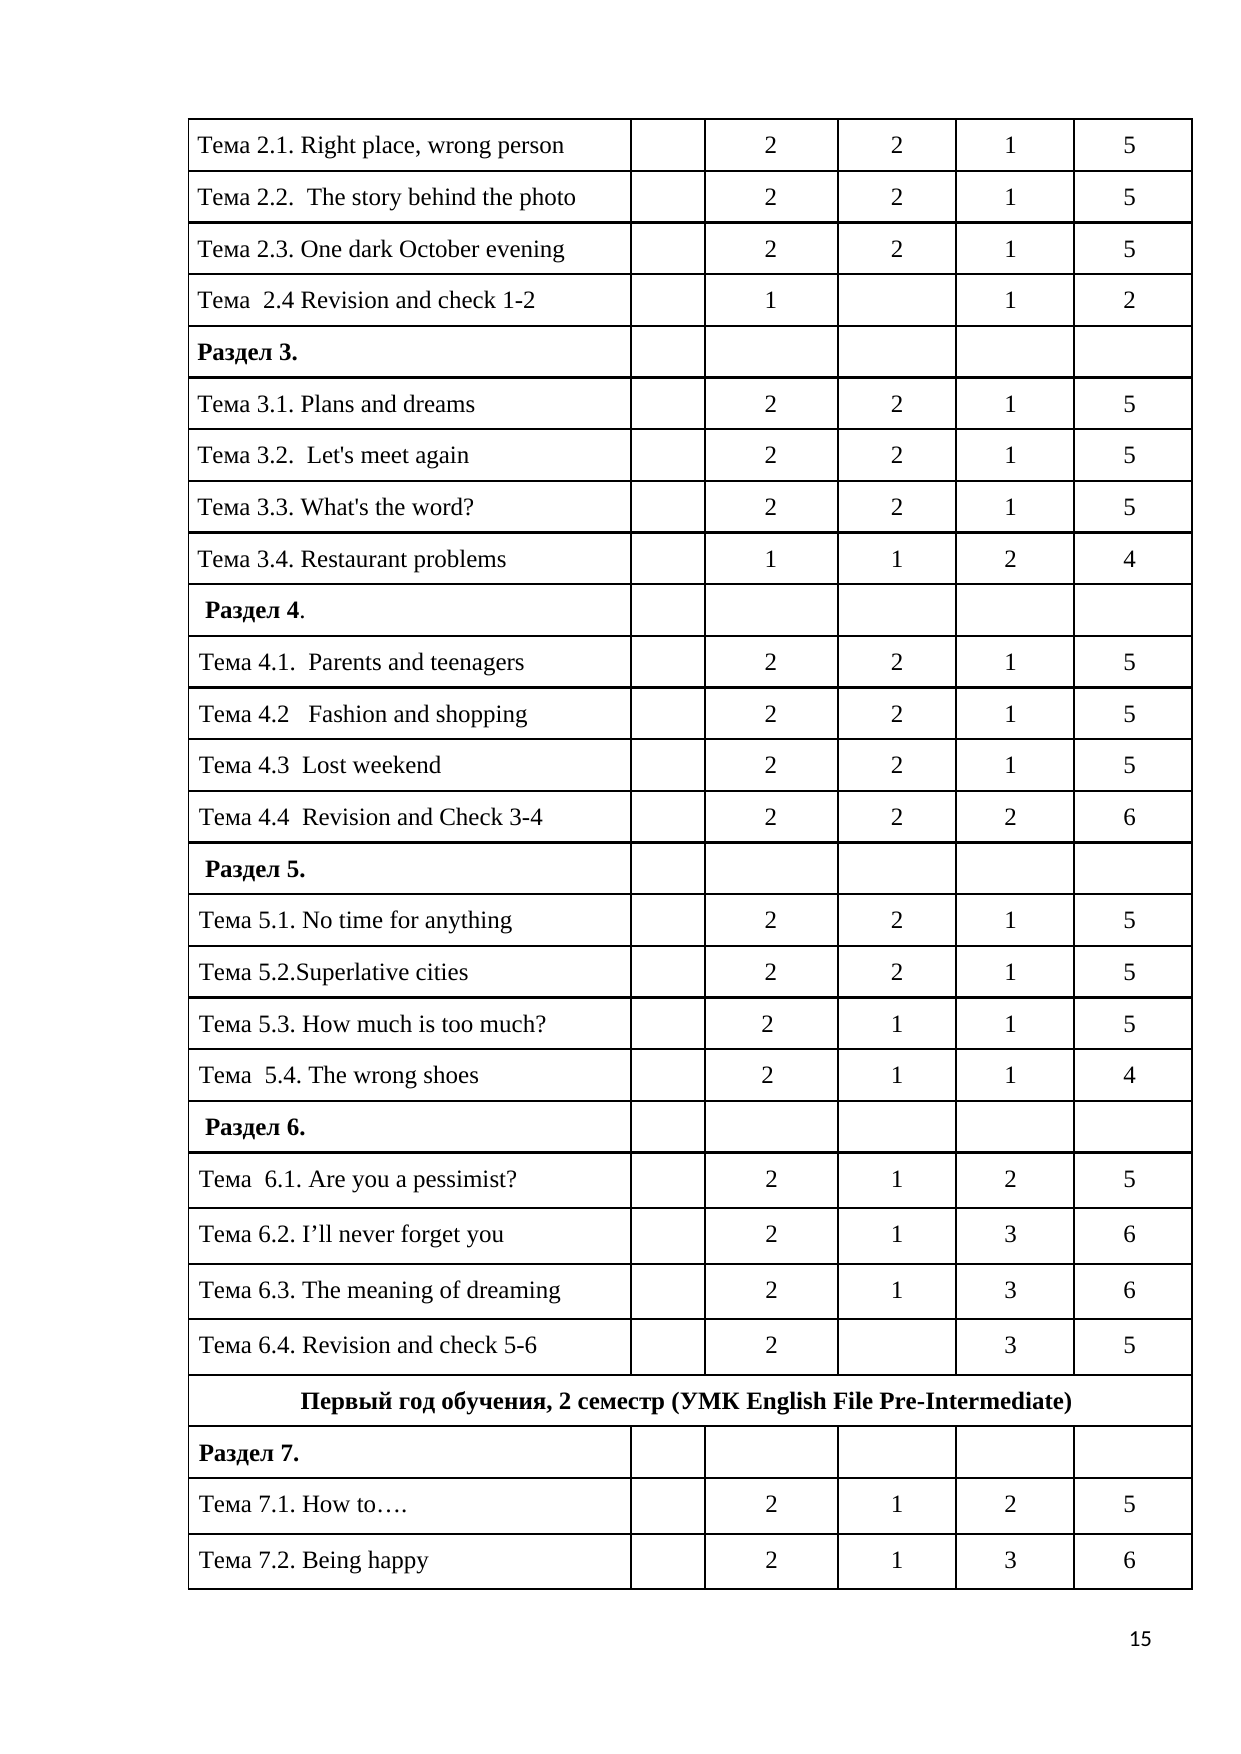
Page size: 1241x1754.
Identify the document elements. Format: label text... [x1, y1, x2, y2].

table_cell 1 [839, 1535, 955, 1588]
table_cell 2 [957, 534, 1073, 583]
table_cell Первый год обучения, 2 семестр (УМК English File Pre-Intermediate) [189, 1376, 1191, 1425]
table_cell 4 [1075, 534, 1191, 583]
table_cell Тема 6.2. I’ll never forget you [189, 1209, 630, 1262]
table_cell [632, 585, 704, 635]
table_cell Тема 3.2. Let's meet again [189, 430, 630, 480]
table_cell 2 [839, 482, 955, 531]
table_cell Тема 2.2. The story behind the photo [189, 172, 630, 221]
table_cell 1 [957, 172, 1073, 221]
table_cell 2 [706, 1209, 837, 1262]
table_cell 2 [706, 1265, 837, 1318]
table_cell [632, 1479, 704, 1532]
table_cell [632, 895, 704, 945]
table_cell Тема 2.3. One dark October evening [189, 224, 630, 273]
table_cell 1 [839, 1479, 955, 1532]
table_cell 6 [1075, 1209, 1191, 1262]
table_cell 1 [957, 895, 1073, 945]
table_cell 5 [1075, 482, 1191, 531]
table_cell [632, 740, 704, 790]
table_cell Раздел 4. [189, 585, 630, 635]
table_cell [839, 844, 955, 893]
table_cell Тема 6.1. Are you a pessimist? [189, 1154, 630, 1207]
table_cell 1 [957, 482, 1073, 531]
table_cell 2 [706, 1320, 837, 1373]
table_cell 5 [1075, 379, 1191, 428]
table_cell 2 [839, 172, 955, 221]
table_cell Тема 3.3. What's the word? [189, 482, 630, 531]
table_cell 3 [957, 1535, 1073, 1588]
table_cell [632, 172, 704, 221]
table_cell 2 [706, 1050, 837, 1100]
table_cell [957, 1102, 1073, 1151]
table_cell Тема 5.4. The wrong shoes [189, 1050, 630, 1100]
table_cell 1 [839, 534, 955, 583]
table_cell [706, 844, 837, 893]
table_cell [632, 844, 704, 893]
table_cell 2 [839, 224, 955, 273]
table_cell 5 [1075, 740, 1191, 790]
table_cell 1 [957, 947, 1073, 996]
table_cell [632, 379, 704, 428]
table_cell 3 [957, 1209, 1073, 1262]
table_cell [706, 1102, 837, 1151]
table_cell 1 [839, 1154, 955, 1207]
table_cell [632, 1050, 704, 1100]
table_cell 2 [957, 1154, 1073, 1207]
table_cell Тема 2.1. Right place, wrong person [189, 120, 630, 170]
table_cell 1 [957, 430, 1073, 480]
table_cell [839, 585, 955, 635]
table_cell 2 [706, 1479, 837, 1532]
table_cell Тема 6.4. Revision and check 5-6 [189, 1320, 630, 1373]
table_cell Тема 3.1. Plans and dreams [189, 379, 630, 428]
table_cell [632, 327, 704, 376]
table_cell [632, 1154, 704, 1207]
table_cell [706, 585, 837, 635]
table_cell 2 [839, 792, 955, 841]
table_cell 1 [957, 120, 1073, 170]
table_cell 1 [957, 275, 1073, 325]
table_cell 2 [706, 792, 837, 841]
table_cell Тема 5.1. No time for anything [189, 895, 630, 945]
table_cell 1 [957, 224, 1073, 273]
table_cell Раздел 7. [189, 1427, 630, 1477]
table_cell 2 [706, 689, 837, 738]
table_cell [1075, 585, 1191, 635]
table_cell 5 [1075, 172, 1191, 221]
table_cell 1 [957, 689, 1073, 738]
table_cell 5 [1075, 430, 1191, 480]
table_cell 2 [839, 379, 955, 428]
table_cell 1 [706, 534, 837, 583]
table_cell 2 [839, 689, 955, 738]
table_cell 3 [957, 1265, 1073, 1318]
table_cell [632, 1535, 704, 1588]
table_cell 4 [1075, 1050, 1191, 1100]
table_cell 2 [706, 999, 837, 1048]
table_cell [957, 844, 1073, 893]
table_cell Тема 4.4 Revision and Check 3-4 [189, 792, 630, 841]
table_cell 1 [839, 1050, 955, 1100]
table_cell 2 [706, 947, 837, 996]
table_cell 6 [1075, 792, 1191, 841]
table_cell [1075, 1102, 1191, 1151]
table_cell 1 [957, 740, 1073, 790]
table_cell 5 [1075, 1154, 1191, 1207]
table_cell 2 [706, 740, 837, 790]
table_cell Тема 3.4. Restaurant problems [189, 534, 630, 583]
table_cell 2 [706, 637, 837, 686]
table_cell [632, 224, 704, 273]
table_cell Раздел 5. [189, 844, 630, 893]
table_cell 5 [1075, 999, 1191, 1048]
table_cell Тема 4.3 Lost weekend [189, 740, 630, 790]
table_cell [632, 275, 704, 325]
table_cell Тема 2.4 Revision and check 1-2 [189, 275, 630, 325]
table_cell [706, 1427, 837, 1477]
table_cell 2 [706, 379, 837, 428]
table_cell [1075, 1427, 1191, 1477]
table_cell Раздел 6. [189, 1102, 630, 1151]
table_cell 1 [839, 999, 955, 1048]
table_cell 2 [839, 430, 955, 480]
table_cell [632, 1209, 704, 1262]
table_cell 2 [706, 482, 837, 531]
table_cell 2 [706, 120, 837, 170]
table_cell Тема 4.1. Parents and teenagers [189, 637, 630, 686]
table_cell [632, 1320, 704, 1373]
table_cell [839, 1320, 955, 1373]
table_cell 5 [1075, 224, 1191, 273]
table_cell [839, 275, 955, 325]
table_cell [632, 999, 704, 1048]
table_cell Раздел 3. [189, 327, 630, 376]
table_cell [1075, 844, 1191, 893]
table_cell 1 [706, 275, 837, 325]
table_cell [632, 482, 704, 531]
table_cell [632, 1265, 704, 1318]
table_cell Тема 6.3. The meaning of dreaming [189, 1265, 630, 1318]
table_cell [706, 327, 837, 376]
table_cell 2 [839, 637, 955, 686]
table_cell 1 [839, 1265, 955, 1318]
table_cell 5 [1075, 1320, 1191, 1373]
table_cell 5 [1075, 1479, 1191, 1532]
table_cell [957, 1427, 1073, 1477]
table_cell 6 [1075, 1535, 1191, 1588]
table_cell 1 [839, 1209, 955, 1262]
table_cell [1075, 327, 1191, 376]
table_cell 2 [839, 120, 955, 170]
table_cell [957, 585, 1073, 635]
table_cell [957, 327, 1073, 376]
table_cell 2 [706, 895, 837, 945]
table_cell [632, 947, 704, 996]
table_cell [632, 120, 704, 170]
table_cell 1 [957, 637, 1073, 686]
table_cell 5 [1075, 637, 1191, 686]
table_cell 2 [957, 1479, 1073, 1532]
table_cell 2 [706, 224, 837, 273]
table_cell [632, 1427, 704, 1477]
table_cell 1 [957, 379, 1073, 428]
table_cell Тема 5.2.Superlative cities [189, 947, 630, 996]
table_cell 1 [957, 1050, 1073, 1100]
table_cell 5 [1075, 895, 1191, 945]
table_cell 5 [1075, 689, 1191, 738]
table_cell 1 [957, 999, 1073, 1048]
table_cell [632, 534, 704, 583]
table_cell 2 [706, 1535, 837, 1588]
table_cell 5 [1075, 947, 1191, 996]
table_cell [632, 792, 704, 841]
table_cell 2 [1075, 275, 1191, 325]
table_cell 2 [706, 430, 837, 480]
table_cell [839, 1427, 955, 1477]
table_cell 2 [706, 1154, 837, 1207]
table_cell [632, 637, 704, 686]
table_cell 2 [839, 740, 955, 790]
table_cell Тема 5.3. How much is too much? [189, 999, 630, 1048]
table_cell Тема 7.1. How to…. [189, 1479, 630, 1532]
table_cell 2 [839, 947, 955, 996]
table_cell [839, 1102, 955, 1151]
table_cell [839, 327, 955, 376]
table_cell 6 [1075, 1265, 1191, 1318]
table_cell Тема 7.2. Being happy [189, 1535, 630, 1588]
table_cell 3 [957, 1320, 1073, 1373]
table_cell 5 [1075, 120, 1191, 170]
table_cell [632, 430, 704, 480]
table_cell [632, 689, 704, 738]
table_cell 2 [957, 792, 1073, 841]
table_cell Тема 4.2 Fashion and shopping [189, 689, 630, 738]
table_cell 2 [839, 895, 955, 945]
table_cell 2 [706, 172, 837, 221]
table_cell [632, 1102, 704, 1151]
